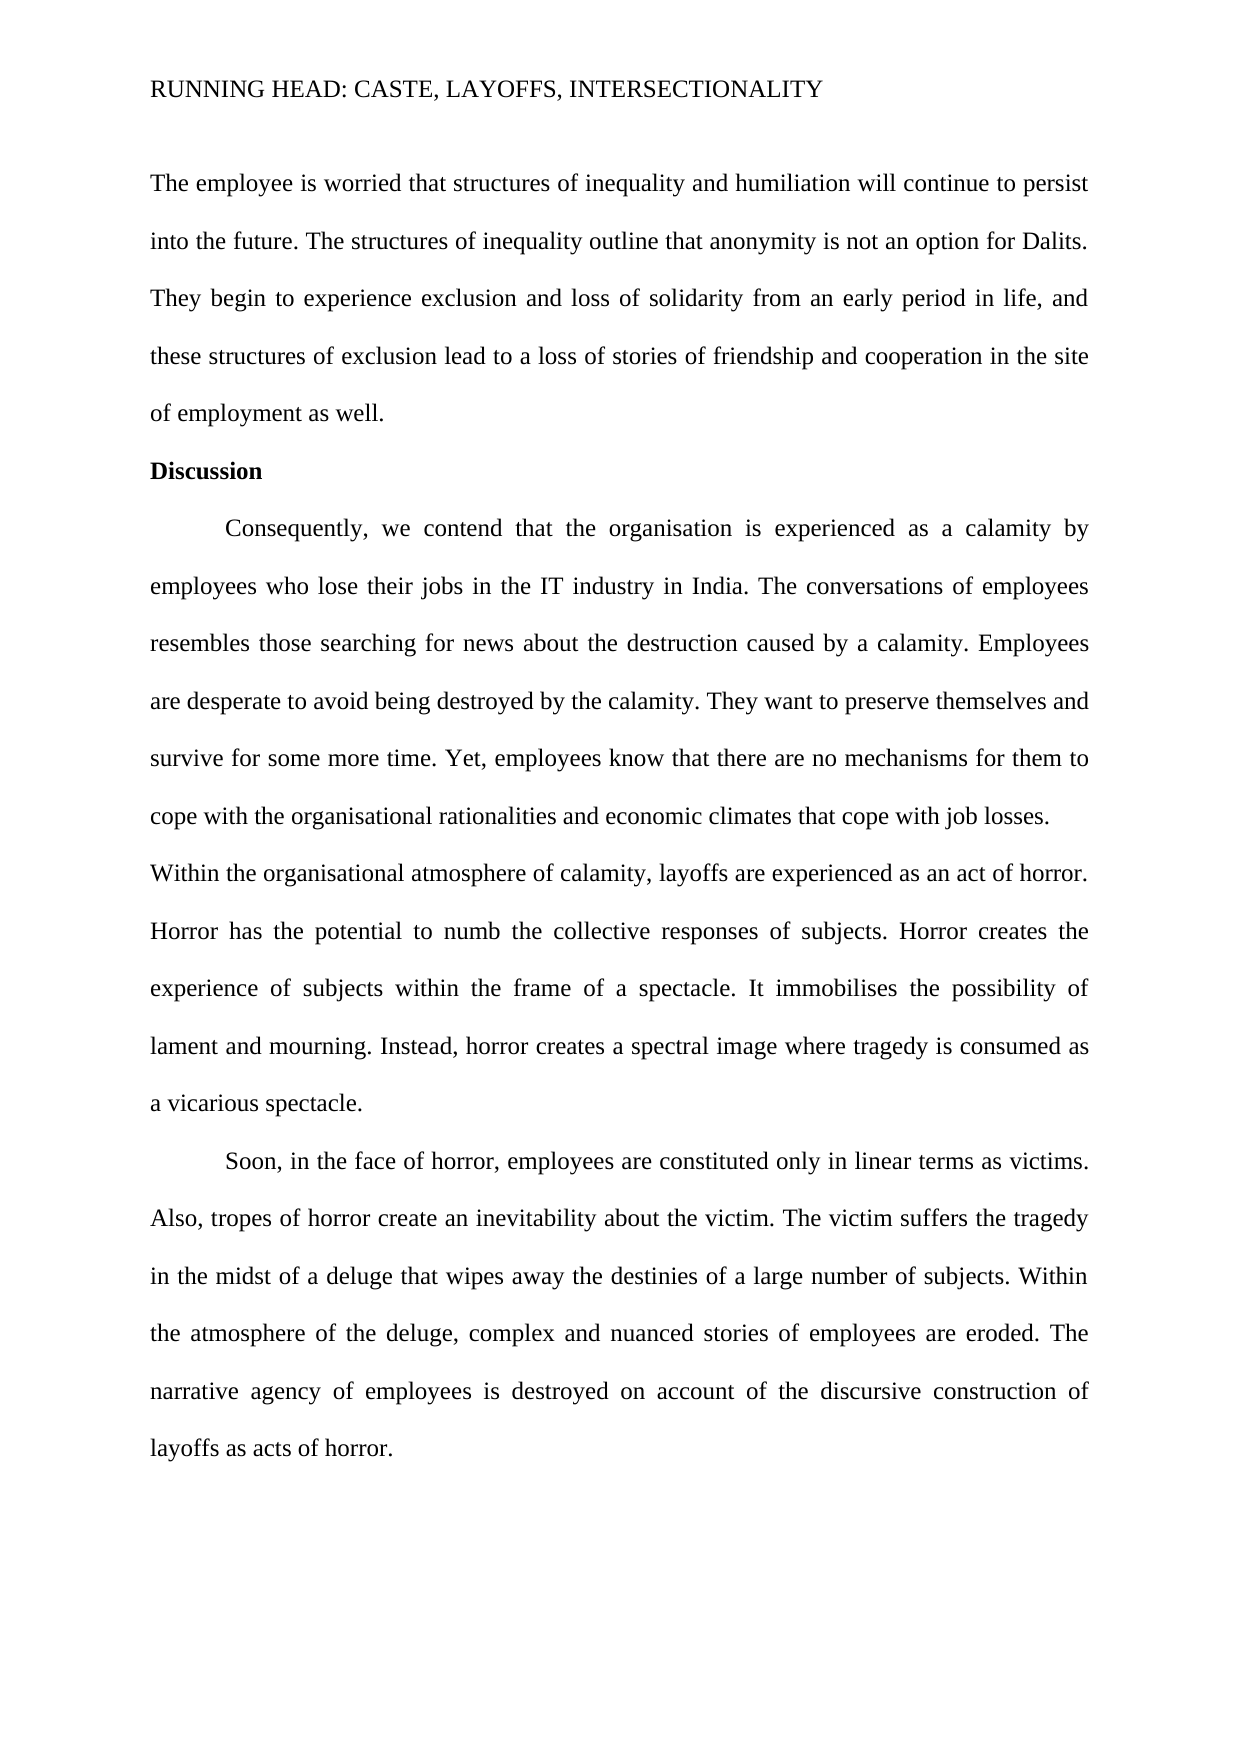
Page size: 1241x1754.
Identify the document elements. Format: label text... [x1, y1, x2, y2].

text Consequently, we contend that the organisation is experienced as a calamity by employees who lose their jobs in the IT industry in India. The conversations of employees resembles those searching for news about the destruction caused by a calamity. Employees are desperate to avoid being destroyed by the calamity. They want to preserve themselves and survive for some more time. Yet, employees know that there are no mechanisms for them to cope with the organisational rationalities and economic climates that cope with job losses. [150, 513, 1090, 829]
text The employee is worried that structures of inequality and humiliation will continue to persist into the future. The structures of inequality outline that anonymity is not an option for Dalits. They begin to experience exclusion and loss of solidarity from an early period in life, and these structures of exclusion lead to a loss of stories of friendship and cooperation in the site of employment as well. [150, 168, 1090, 427]
text Within the organisational atmosphere of calamity, layoffs are experienced as an act of horror. Horror has the potential to numb the collective responses of subjects. Horror creates the experience of subjects within the frame of a spectacle. It immobilises the possibility of lament and mourning. Instead, horror creates a spectral image where tragedy is consumed as a vicarious spectacle. [150, 858, 1090, 1117]
text Discussion [150, 456, 1090, 484]
text Soon, in the face of horror, employees are constituted only in linear terms as victims. Also, tropes of horror create an inevitability about the victim. The victim suffers the tragedy in the midst of a deluge that wipes away the destinies of a large number of subjects. Within the atmosphere of the deluge, complex and nuanced stories of employees are eroded. The narrative agency of employees is destroyed on account of the discursive construction of layoffs as acts of horror. [150, 1146, 1090, 1462]
